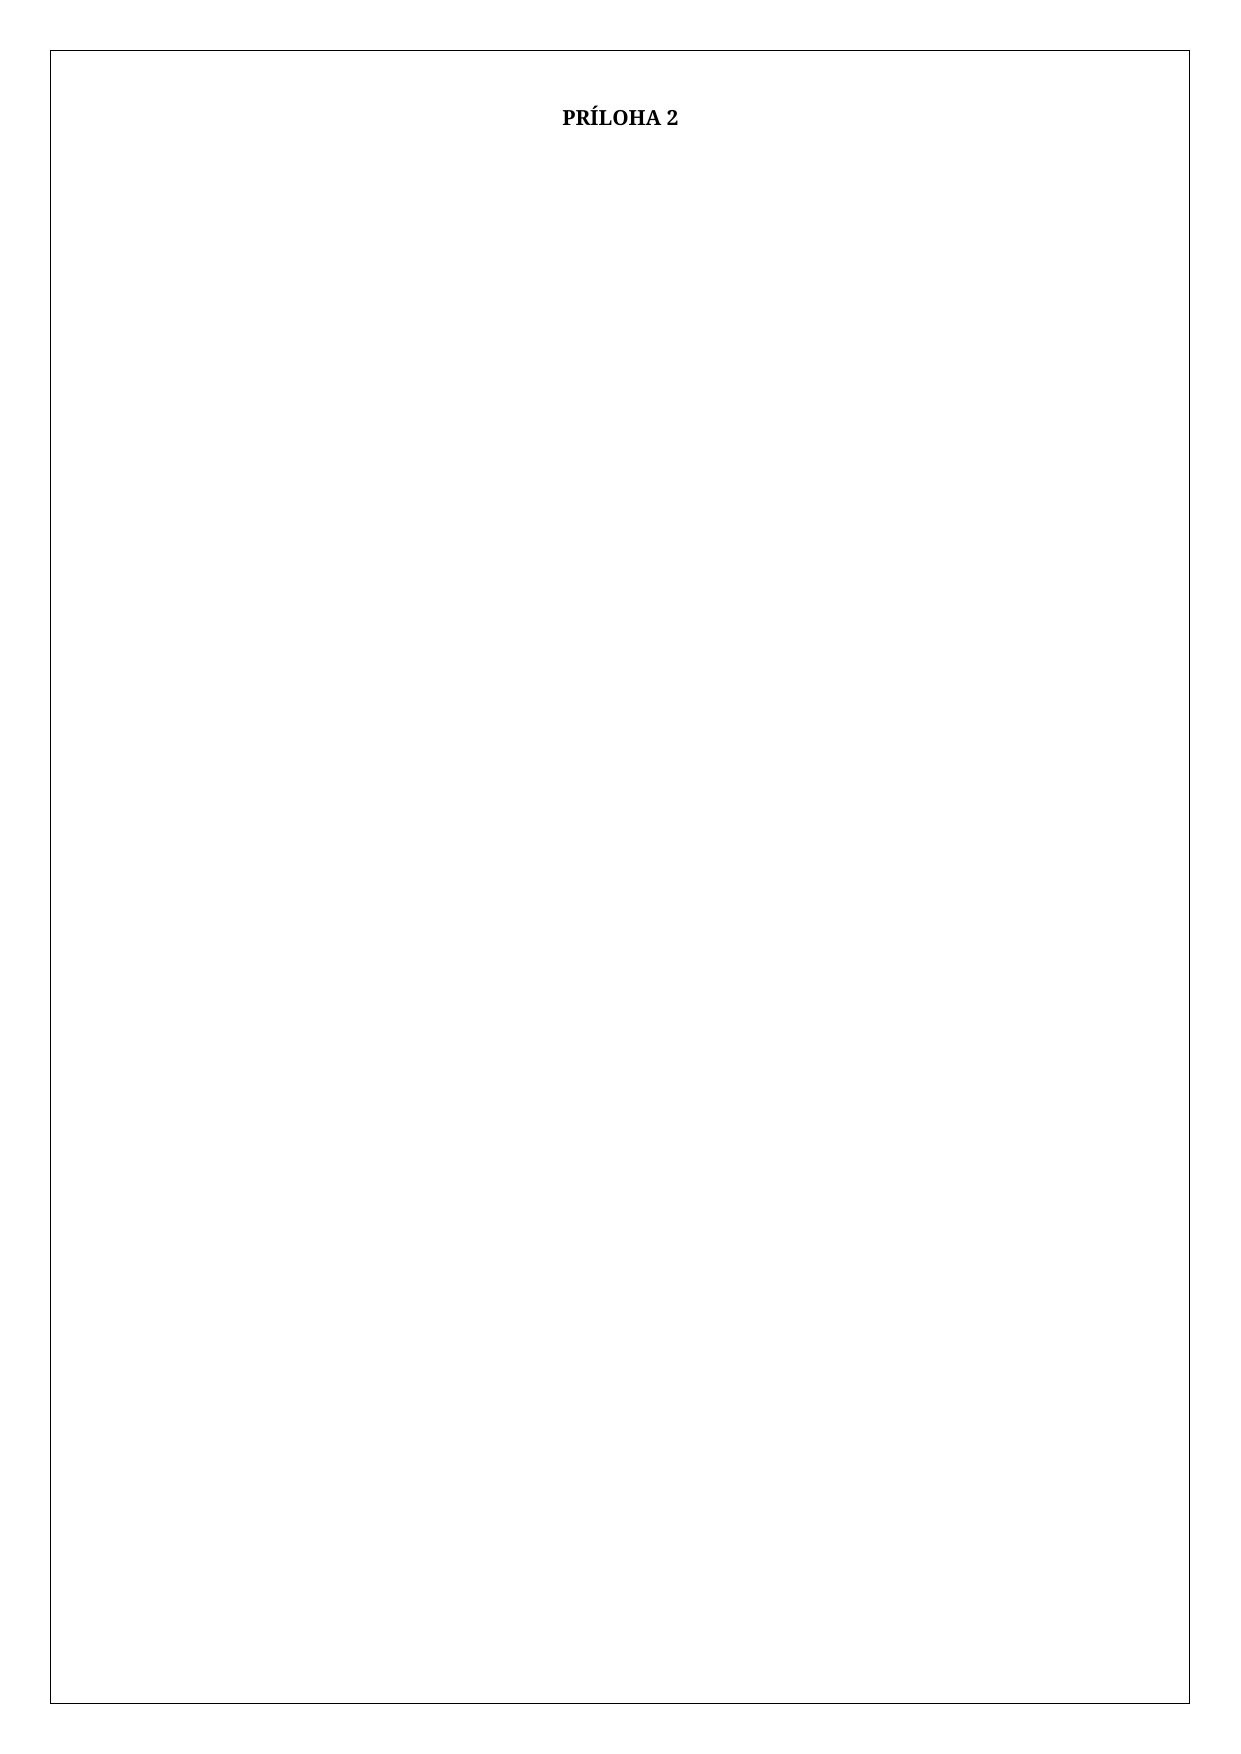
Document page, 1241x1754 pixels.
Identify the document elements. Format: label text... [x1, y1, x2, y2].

text PRÍLOHA 2 [118, 103, 1122, 132]
